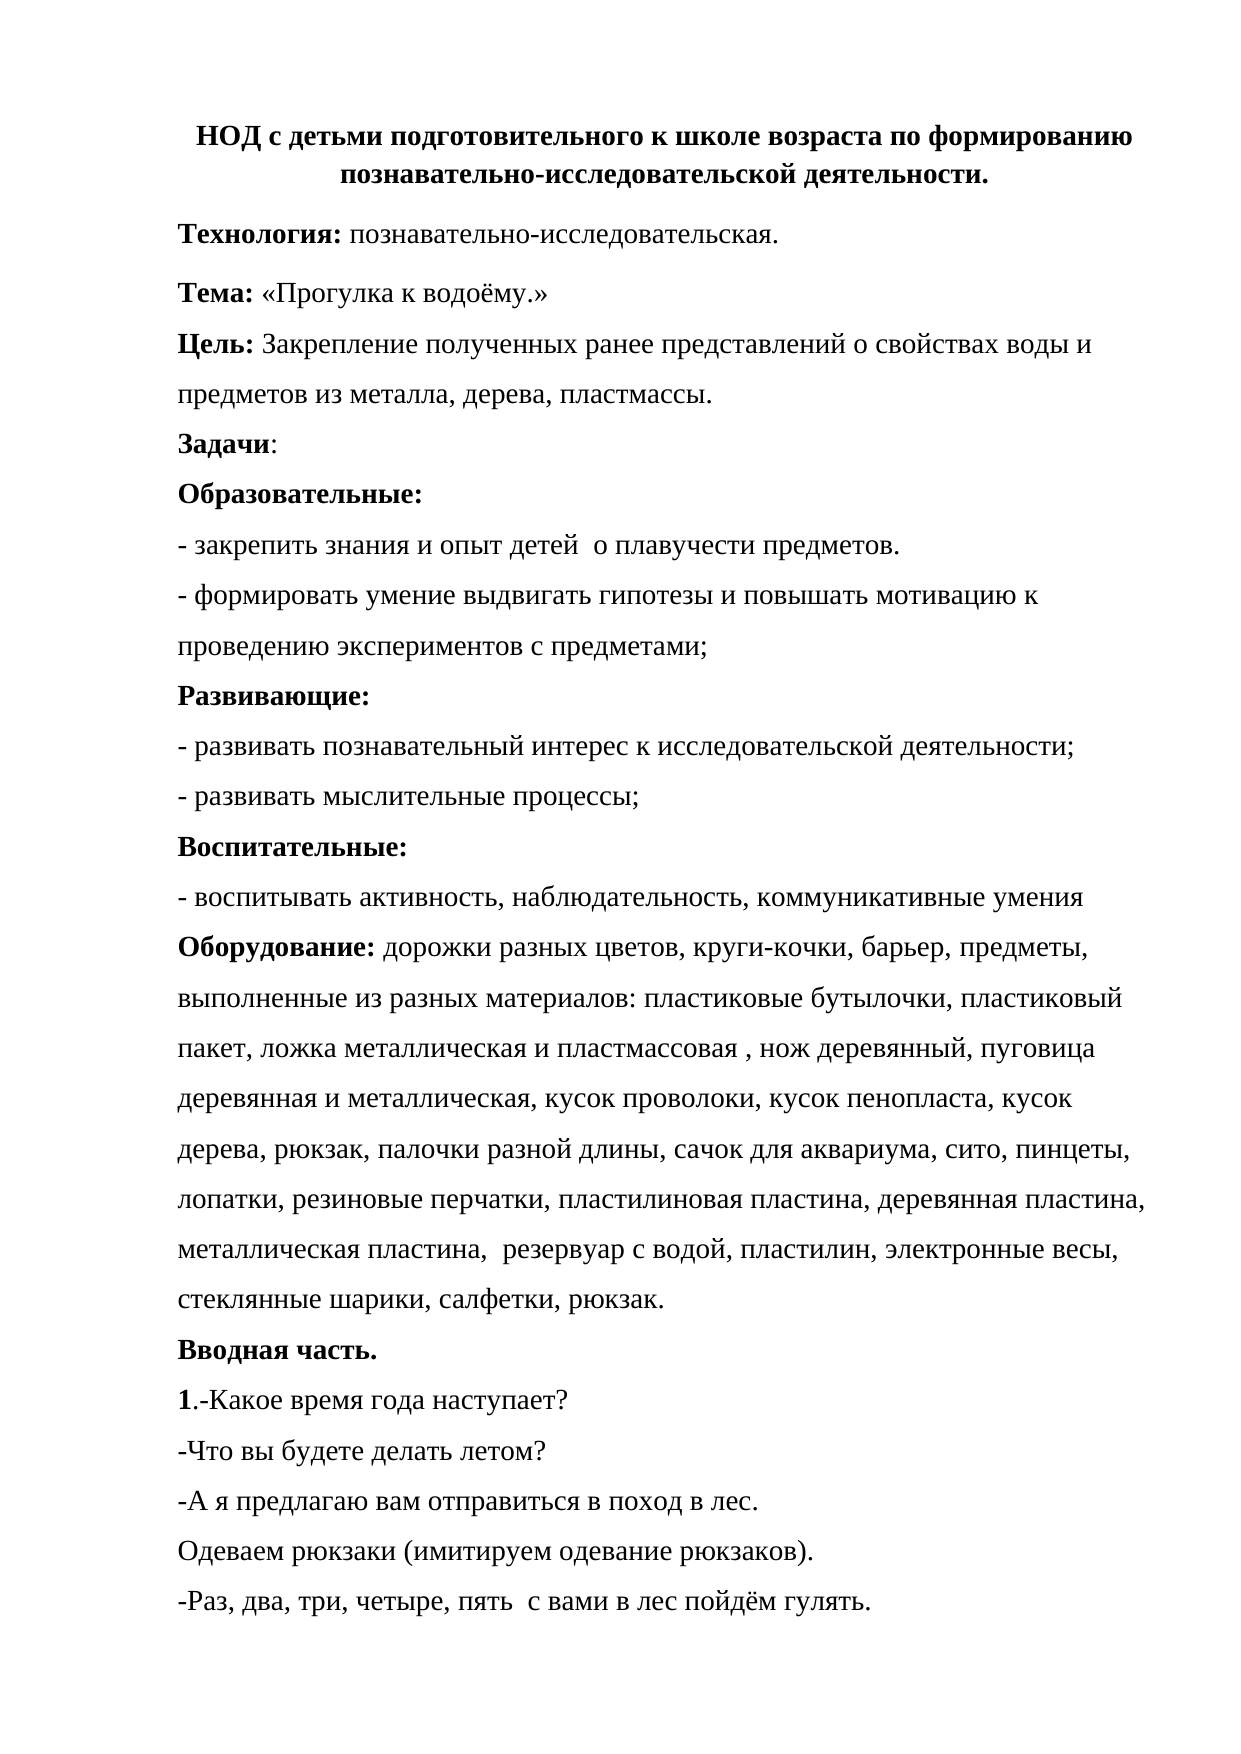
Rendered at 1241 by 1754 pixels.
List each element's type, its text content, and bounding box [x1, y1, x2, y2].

text - развивать мыслительные процессы; [177, 778, 1152, 812]
text - формировать умение выдвигать гипотезы и повышать мотивацию к проведению экспериментов с предметами; [177, 577, 1152, 661]
text -Что вы будете делать летом? [177, 1433, 1152, 1466]
text Цель: Закрепление полученных ранее представлений о свойствах воды и предметов из металла, дерева, пластмассы. [177, 326, 1152, 409]
text Технология: познавательно-исследовательская. [177, 216, 1152, 249]
text Развивающие: [177, 678, 1152, 711]
text Образовательные: [177, 477, 1152, 510]
text Оборудование: дорожки разных цветов, круги-кочки, барьер, предметы, выполненные из разных материалов: пластиковые бутылочки, пластиковый пакет, ложка металлическая и пластмассовая , нож деревянный, пуговица деревянная и металлическая, кусок проволоки, кусок пенопласта, кусок дерева, рюкзак, палочки разной длины, сачок для аквариума, сито, пинцеты, лопатки, резиновые перчатки, пластилиновая пластина, деревянная пластина, металлическая пластина, резервуар с водой, пластилин, электронные весы, стеклянные шарики, салфетки, рюкзак. [177, 929, 1152, 1315]
text - развивать познавательный интерес к исследовательской деятельности; [177, 728, 1152, 762]
text -А я предлагаю вам отправиться в поход в лес. [177, 1483, 1152, 1516]
text - закрепить знания и опыт детей о плавучести предметов. [177, 527, 1152, 561]
text - воспитывать активность, наблюдательность, коммуникативные умения [177, 879, 1152, 913]
text Воспитательные: [177, 829, 1152, 862]
text 1.-Какое время года наступает? [177, 1382, 1152, 1416]
text НОД с детьми подготовительного к школе возраста по формированию познавательно-исследовательской деятельности. [177, 118, 1152, 190]
text Задачи: [177, 426, 1152, 460]
text Одеваем рюкзаки (имитируем одевание рюкзаков). [177, 1533, 1152, 1567]
text Тема: «Прогулка к водоёму.» [177, 275, 1152, 309]
text -Раз, два, три, четыре, пять с вами в лес пойдём гулять. [177, 1583, 1152, 1617]
text Вводная часть. [177, 1332, 1152, 1366]
